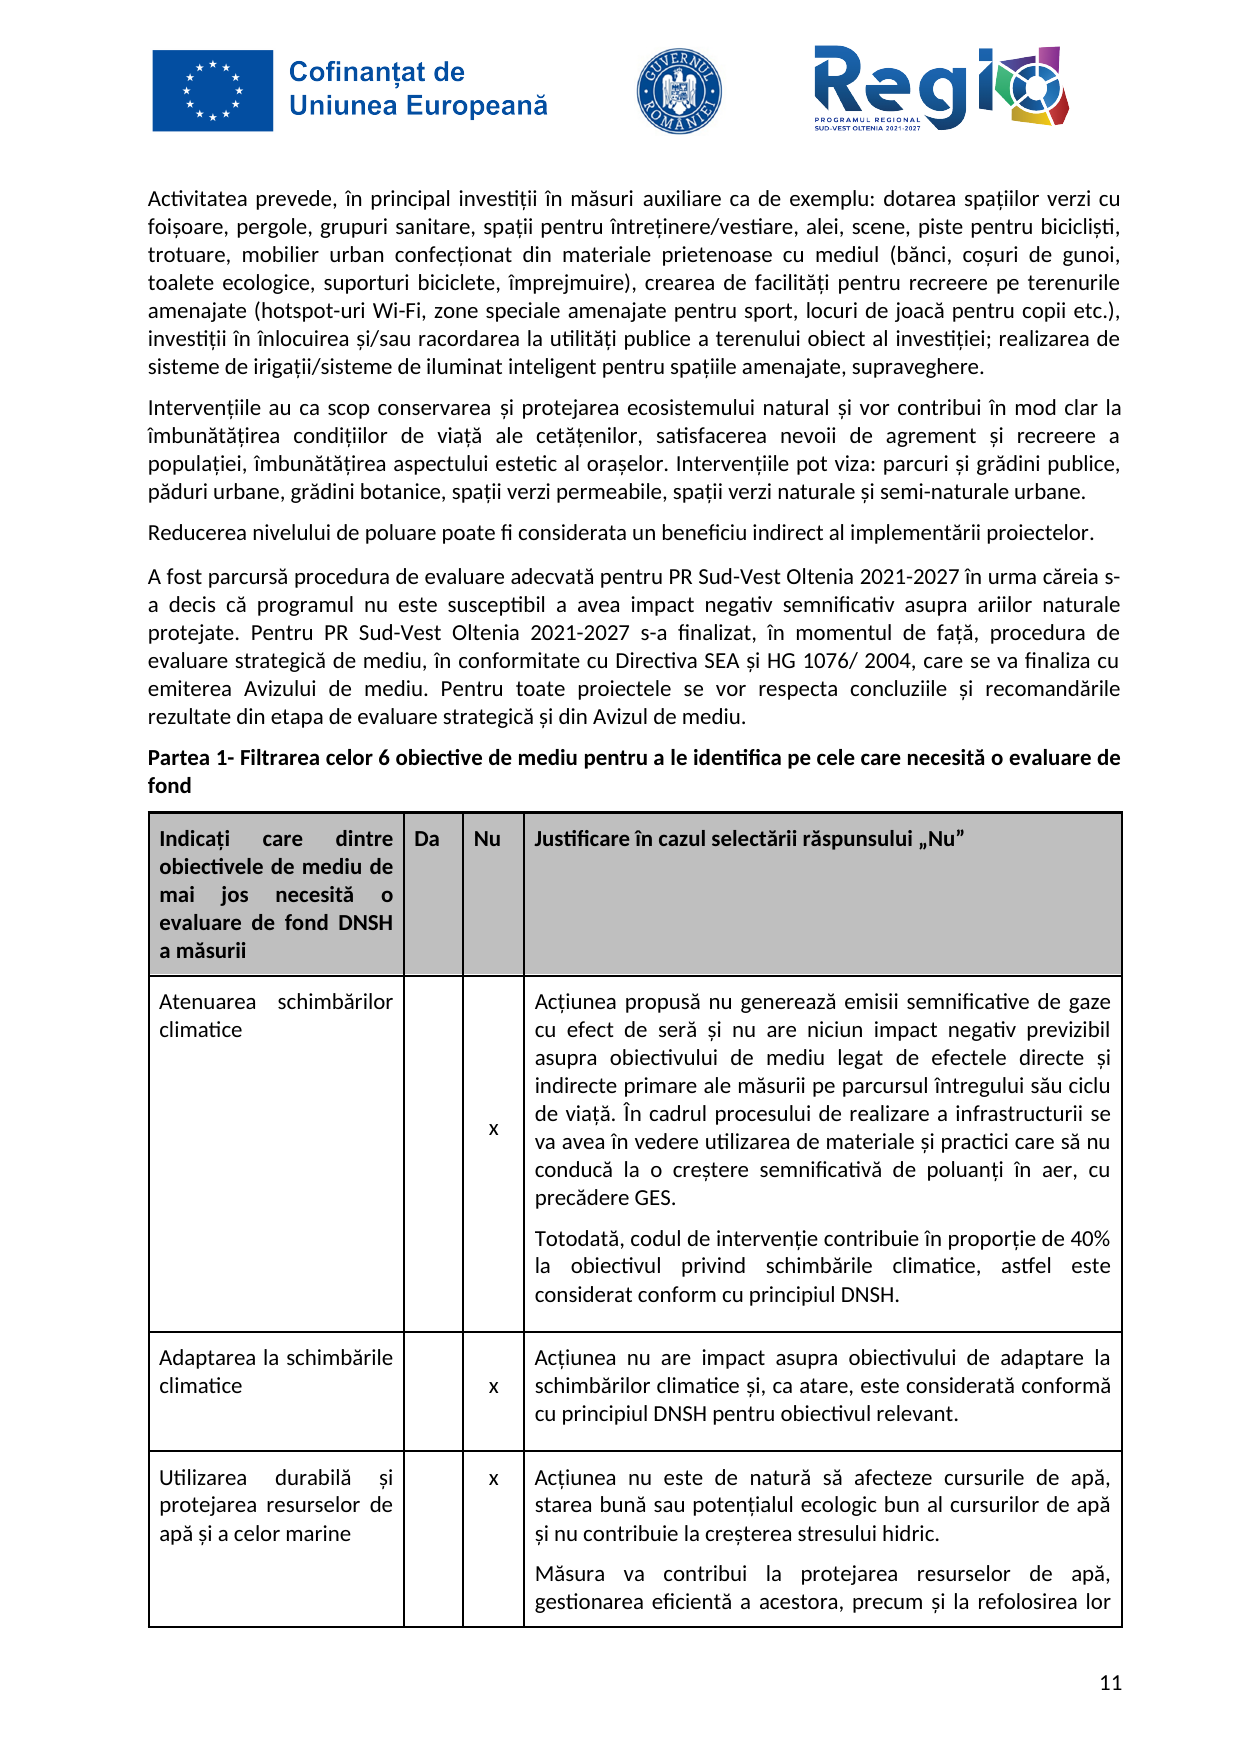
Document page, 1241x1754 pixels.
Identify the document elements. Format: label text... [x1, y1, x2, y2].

table_cell [405, 1452, 462, 1626]
text Activitatea prevede, în principal investiții în măsuri auxiliare ca de exemplu: dotarea spațiilor verzi cu foișoare, pergole, grupuri sanitare, spații pentru întreținere/vestiare, alei, scene, piste pentru bicicliști, trotuare, mobilier urban confecționat din materiale prietenoase cu mediul (bănci, coșuri de gunoi, toalete ecologice, suporturi biciclete, împrejmuire), crearea de facilități pentru recreere pe terenurile amenajate (hotspot-uri Wi-Fi, zone speciale amenajate pentru sport, locuri de joacă pentru copii etc.), investiții în înlocuirea și/sau racordarea la utilități publice a terenului obiect al investiției; realizarea de sisteme de irigații/sisteme de iluminat inteligent pentru spațiile amenajate, supraveghere. [148, 184, 1122, 381]
table_cell x [464, 1452, 523, 1626]
table_cell [405, 977, 462, 1331]
picture [812, 44, 1071, 133]
table_header Da [405, 814, 462, 974]
table_cell x [464, 977, 523, 1331]
table_header Nu [464, 814, 523, 974]
text Reducerea nivelului de poluare poate fi considerata un beneficiu indirect al implementării proiectelor. [148, 518, 1122, 546]
table_cell Acțiunea nu are impact asupra obiectivului de adaptare la schimbărilor climatice și, ca atare, este considerată conformă cu principiul DNSH pentru obiectivul relevant. [525, 1333, 1121, 1450]
picture [147, 45, 550, 135]
text Intervențiile au ca scop conservarea și protejarea ecosistemului natural și vor contribui în mod clar la îmbunătățirea condițiilor de viață ale cetățenilor, satisfacerea nevoii de agrement și recreere a populaţiei, îmbunătățirea aspectului estetic al orașelor. Intervențiile pot viza: parcuri și grădini publice, păduri urbane, grădini botanice, spații verzi permeabile, spații verzi naturale și semi-naturale urbane. [148, 393, 1122, 505]
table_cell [525, 1452, 1121, 1626]
picture [633, 46, 728, 136]
text Partea 1- Filtrarea celor 6 obiective de mediu pentru a le identifica pe cele care necesită o evaluare de fond [148, 743, 1122, 799]
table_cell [150, 1452, 403, 1626]
table_cell [405, 1333, 462, 1450]
table_cell Adaptarea la schimbările climatice [150, 1333, 403, 1450]
table_header Indicați care dintre obiectivele de mediu de mai jos necesită o evaluare de fond DNSH a măsurii [150, 814, 403, 974]
table_header Justificare în cazul selectării răspunsului „Nu” [525, 814, 1121, 974]
table_cell x [464, 1333, 523, 1450]
table_cell Atenuarea schimbărilor climatice [150, 977, 403, 1331]
text A fost parcursă procedura de evaluare adecvată pentru PR Sud-Vest Oltenia 2021-2027 în urma căreia s-a decis că programul nu este susceptibil a avea impact negativ semnificativ asupra ariilor naturale protejate. Pentru PR Sud-Vest Oltenia 2021-2027 s-a finalizat, în momentul de față, procedura de evaluare strategică de mediu, în conformitate cu Directiva SEA și HG 1076/ 2004, care se va finaliza cu emiterea Avizului de mediu. Pentru toate proiectele se vor respecta concluziile și recomandările rezultate din etapa de evaluare strategică și din Avizul de mediu. [148, 562, 1122, 730]
table_cell Acțiunea propusă nu generează emisii semnificative de gaze cu efect de seră și nu are niciun impact negativ previzibil asupra obiectivului de mediu legat de efectele directe și indirecte primare ale măsurii pe parcursul întregului său ciclu de viață. În cadrul procesului de realizare a infrastructurii se va avea în vedere utilizarea de materiale și practici care să nu conducă la o creștere semnificativă de poluanți în aer, cu precădere GES. Totodată, codul de intervenție contribuie în proporție de 40% la obiectivul privind schimbările climatice, astfel este considerat conform cu principiul DNSH. [525, 977, 1121, 1331]
